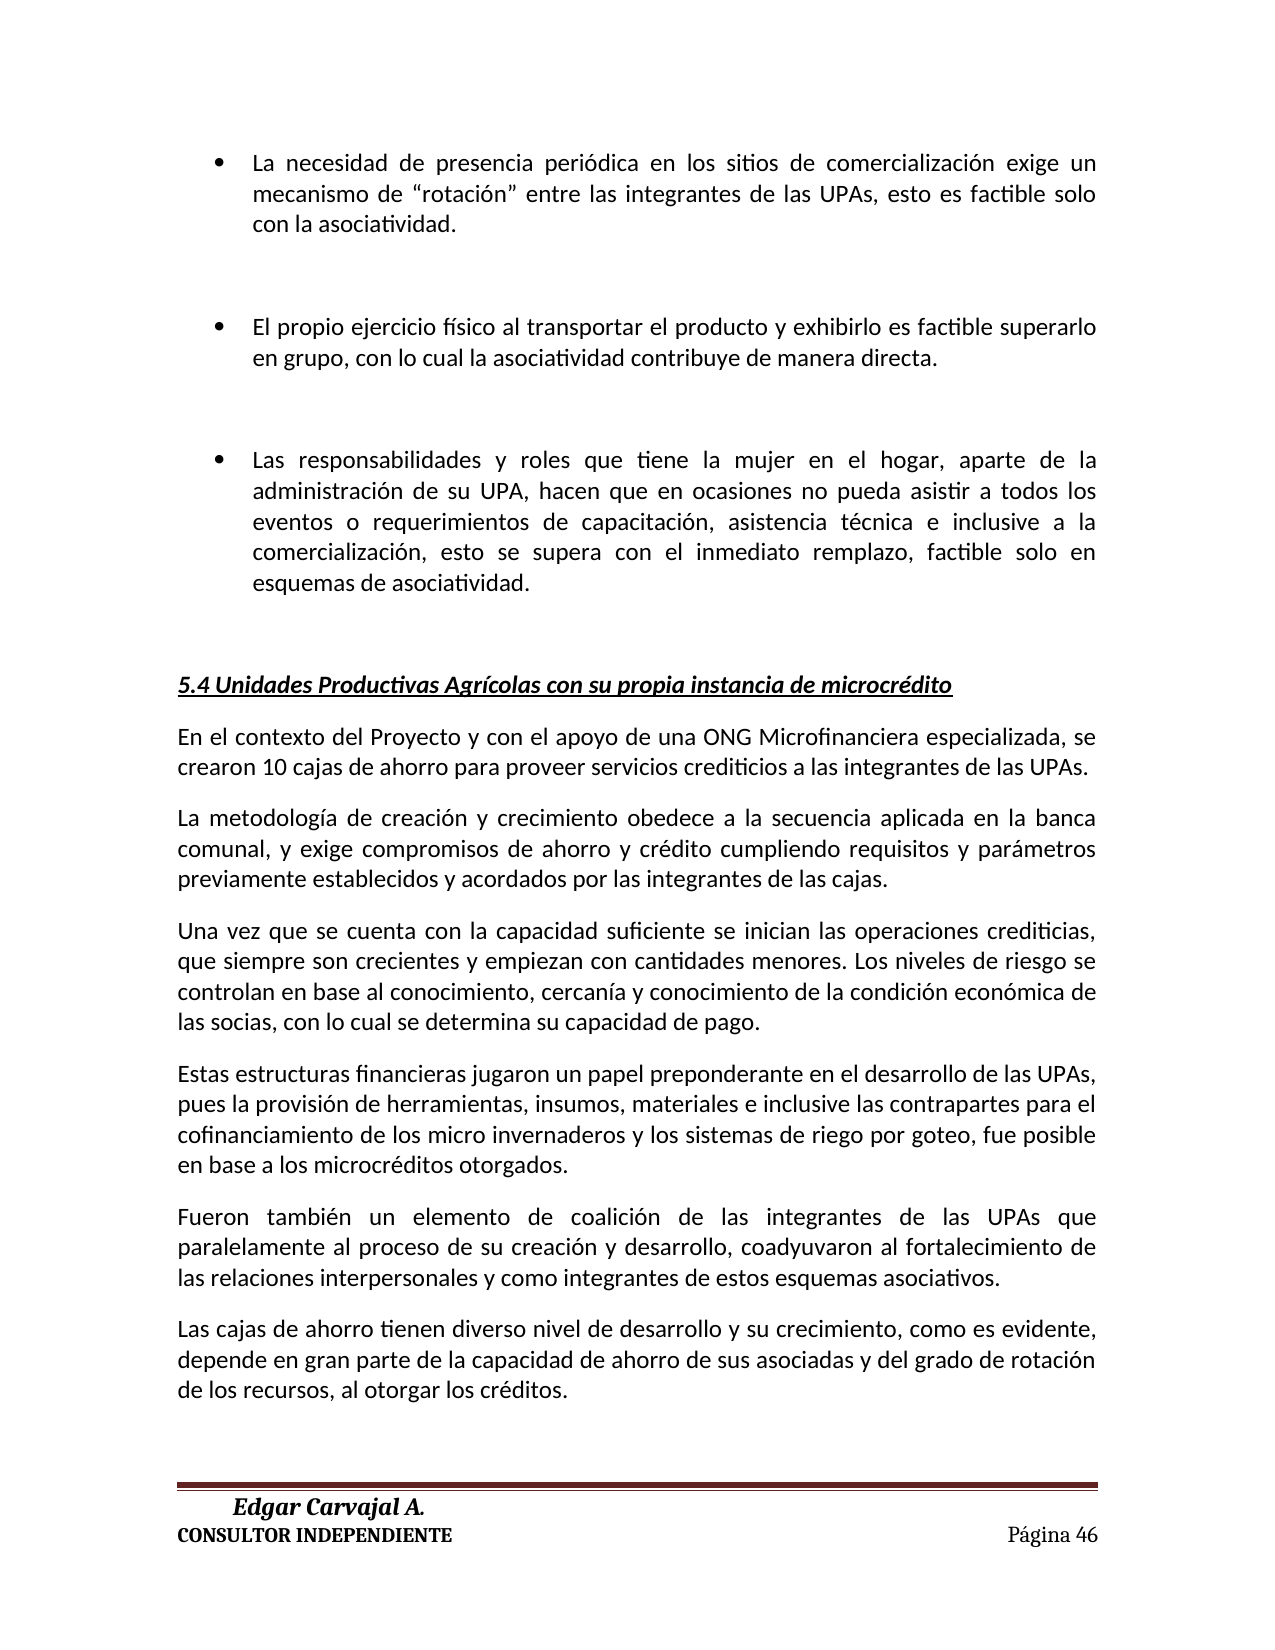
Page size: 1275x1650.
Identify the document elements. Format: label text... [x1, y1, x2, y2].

list La necesidad de presencia periódica en los sitios de comercialización exige un mecanismo de “rotación” entre las integrantes de las UPAs, esto es factible solo con la asociatividad. [215, 148, 1098, 239]
text Estas estructuras financieras jugaron un papel preponderante en el desarrollo de las UPAs, pues la provisión de herramientas, insumos, materiales e inclusive las contrapartes para el cofinanciamiento de los micro invernaderos y los sistemas de riego por goteo, fue posible en base a los microcréditos otorgados. [177, 1058, 1098, 1180]
text 5.4 Unidades Productivas Agrícolas con su propia instancia de microcrédito [177, 669, 1098, 700]
list El propio ejercicio físico al transportar el producto y exhibirlo es factible superarlo en grupo, con lo cual la asociatividad contribuye de manera directa. [215, 311, 1098, 372]
text Las cajas de ahorro tienen diverso nivel de desarrollo y su crecimiento, como es evidente, depende en gran parte de la capacidad de ahorro de sus asociadas y del grado de rotación de los recursos, al otorgar los créditos. [177, 1313, 1098, 1405]
text La metodología de creación y crecimiento obedece a la secuencia aplicada en la banca comunal, y exige compromisos de ahorro y crédito cumpliendo requisitos y parámetros previamente establecidos y acordados por las integrantes de las cajas. [177, 803, 1098, 894]
text En el contexto del Proyecto y con el apoyo de una ONG Microfinanciera especializada, se crearon 10 cajas de ahorro para proveer servicios crediticios a las integrantes de las UPAs. [177, 721, 1098, 782]
text Una vez que se cuenta con la capacidad suficiente se inician las operaciones crediticias, que siempre son crecientes y empiezan con cantidades menores. Los niveles de riesgo se controlan en base al conocimiento, cercanía y conocimiento de la condición económica de las socias, con lo cual se determina su capacidad de pago. [177, 915, 1098, 1037]
text Fueron también un elemento de coalición de las integrantes de las UPAs que paralelamente al proceso de su creación y desarrollo, coadyuvaron al fortalecimiento de las relaciones interpersonales y como integrantes de estos esquemas asociativos. [177, 1201, 1098, 1292]
list Las responsabilidades y roles que tiene la mujer en el hogar, aparte de la administración de su UPA, hacen que en ocasiones no pueda asistir a todos los eventos o requerimientos de capacitación, asistencia técnica e inclusive a la comercialización, esto se supera con el inmediato remplazo, factible solo en esquemas de asociatividad. [215, 444, 1098, 597]
